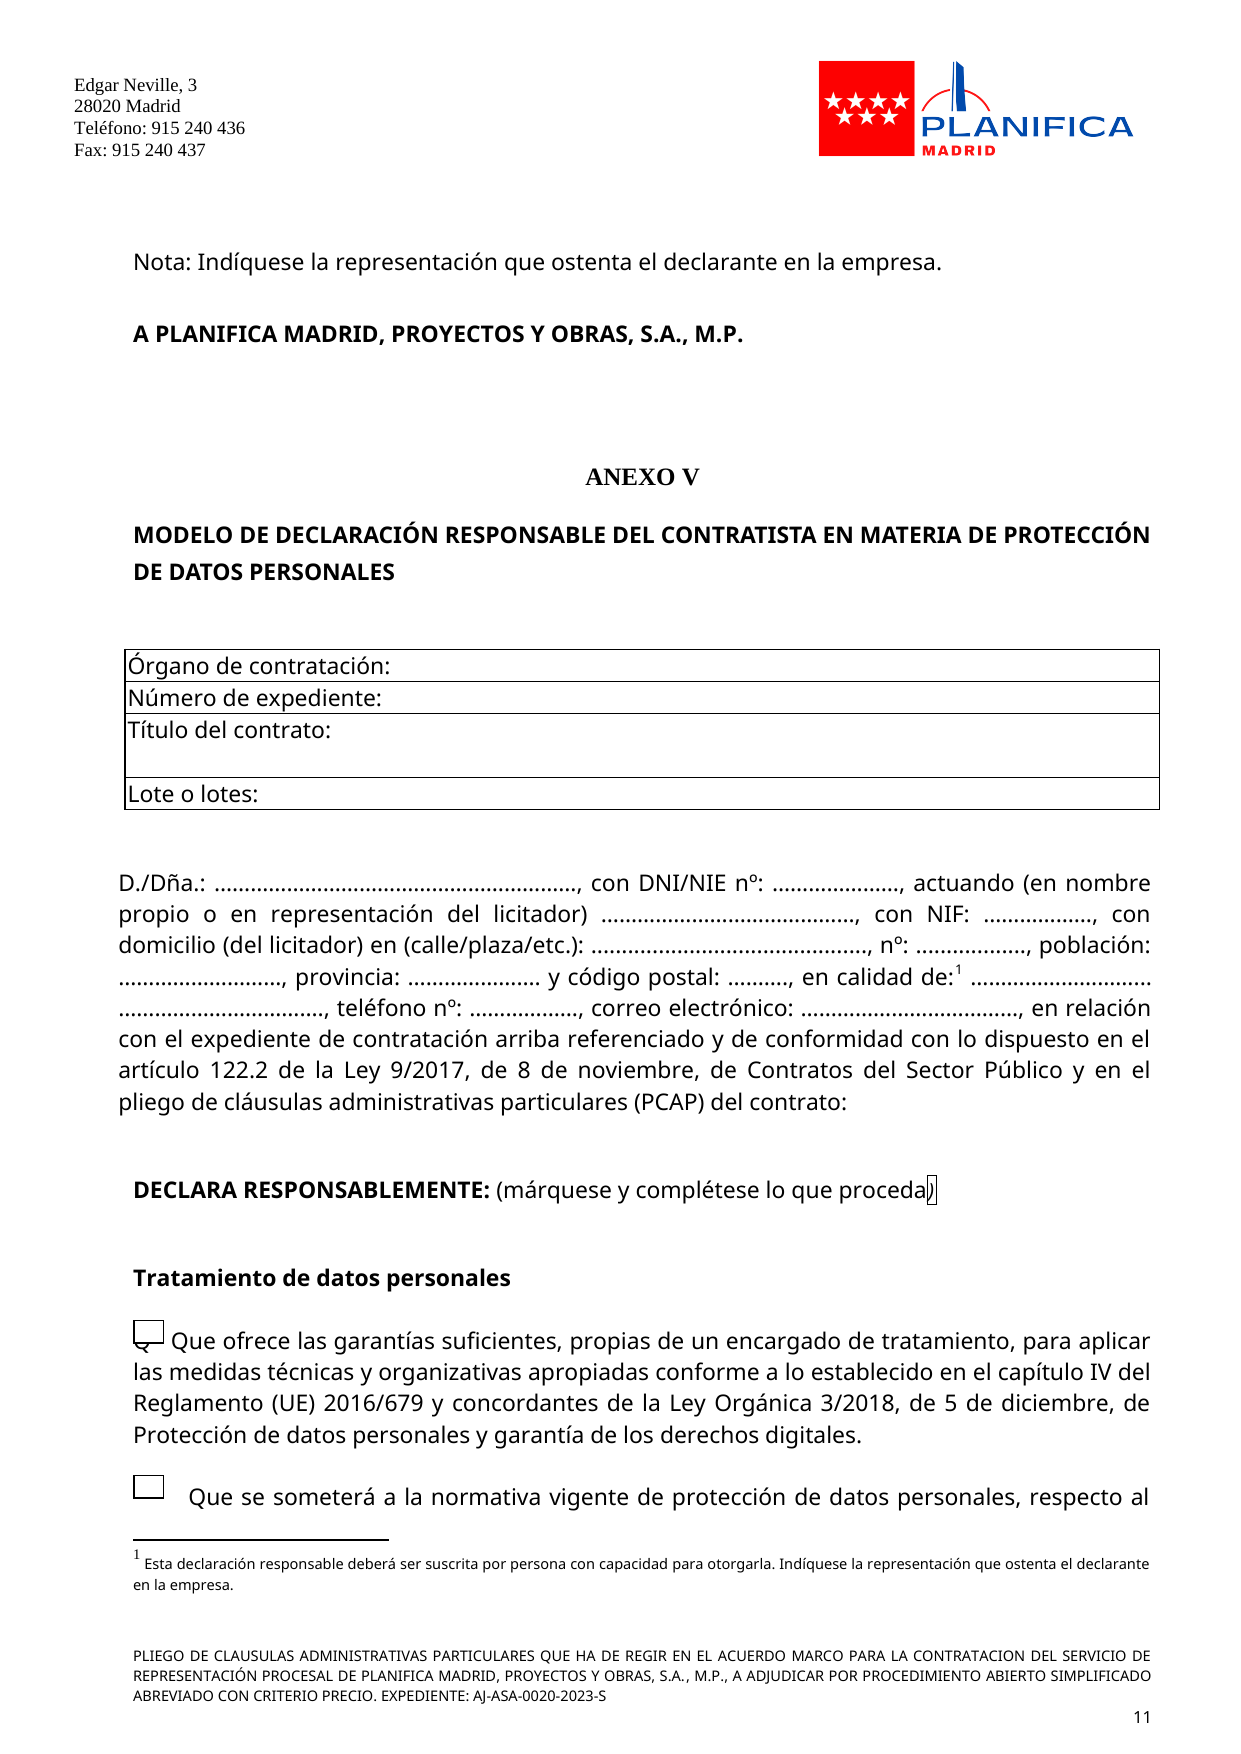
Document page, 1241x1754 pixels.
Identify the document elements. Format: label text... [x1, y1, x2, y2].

title MODELO DE DECLARACIÓN RESPONSABLE DEL CONTRATISTA EN MATERIA DE PROTECCIÓN DE DATOS PERSONALES [133, 519, 1152, 587]
picture [818, 60, 1143, 157]
table_cell Título del contrato: [126, 714, 1159, 777]
text Tratamiento de datos personales [133, 1262, 1152, 1293]
table_cell Número de expediente: [126, 682, 1159, 713]
subtitle ANEXO V [133, 462, 1152, 491]
table_header Órgano de contratación: [126, 650, 1159, 681]
text A PLANIFICA MADRID, PROYECTOS Y OBRAS, S.A., M.P. [133, 318, 1152, 349]
text DECLARA RESPONSABLEMENTE: (márquese y complétese lo que proceda) [133, 1174, 1152, 1205]
table_cell Lote o lotes: [126, 778, 1159, 809]
text Nota: Indíquese la representación que ostenta el declarante en la empresa. [133, 246, 1152, 278]
text Q Que ofrece las garantías suficientes, propias de un encargado de tratamiento, para aplicar las medidas técnicas y organizativas apropiadas conforme a lo establecido en el capítulo IV del Reglamento (UE) 2016/679 y concordantes de la Ley Orgánica 3/2018, de 5 de diciembre, de Protección de datos personales y garantía de los derechos digitales. [133, 1325, 1152, 1450]
text D./Dña.: ……………………………………………………, con DNI/NIE nº: …………………, actuando (en nombre propio o en representación del licitador) ……………………………………, con NIF: ………………, con domicilio (del licitador) en (calle/plaza/etc.): ............................................., nº: .................., población: ………………………, provincia: …………………. y código postal: ………., en calidad de: ………………………...……………………………., teléfono nº: ………………, correo electrónico: ………………………………, en relación con el expediente de contratación arriba referenciado y de conformidad con lo dispuesto en el artículo 122.2 de la Ley 9/2017, de 8 de noviembre, de Contratos del Sector Público y en el pliego de cláusulas administrativas particulares (PCAP) del contrato: [118, 867, 1152, 1117]
